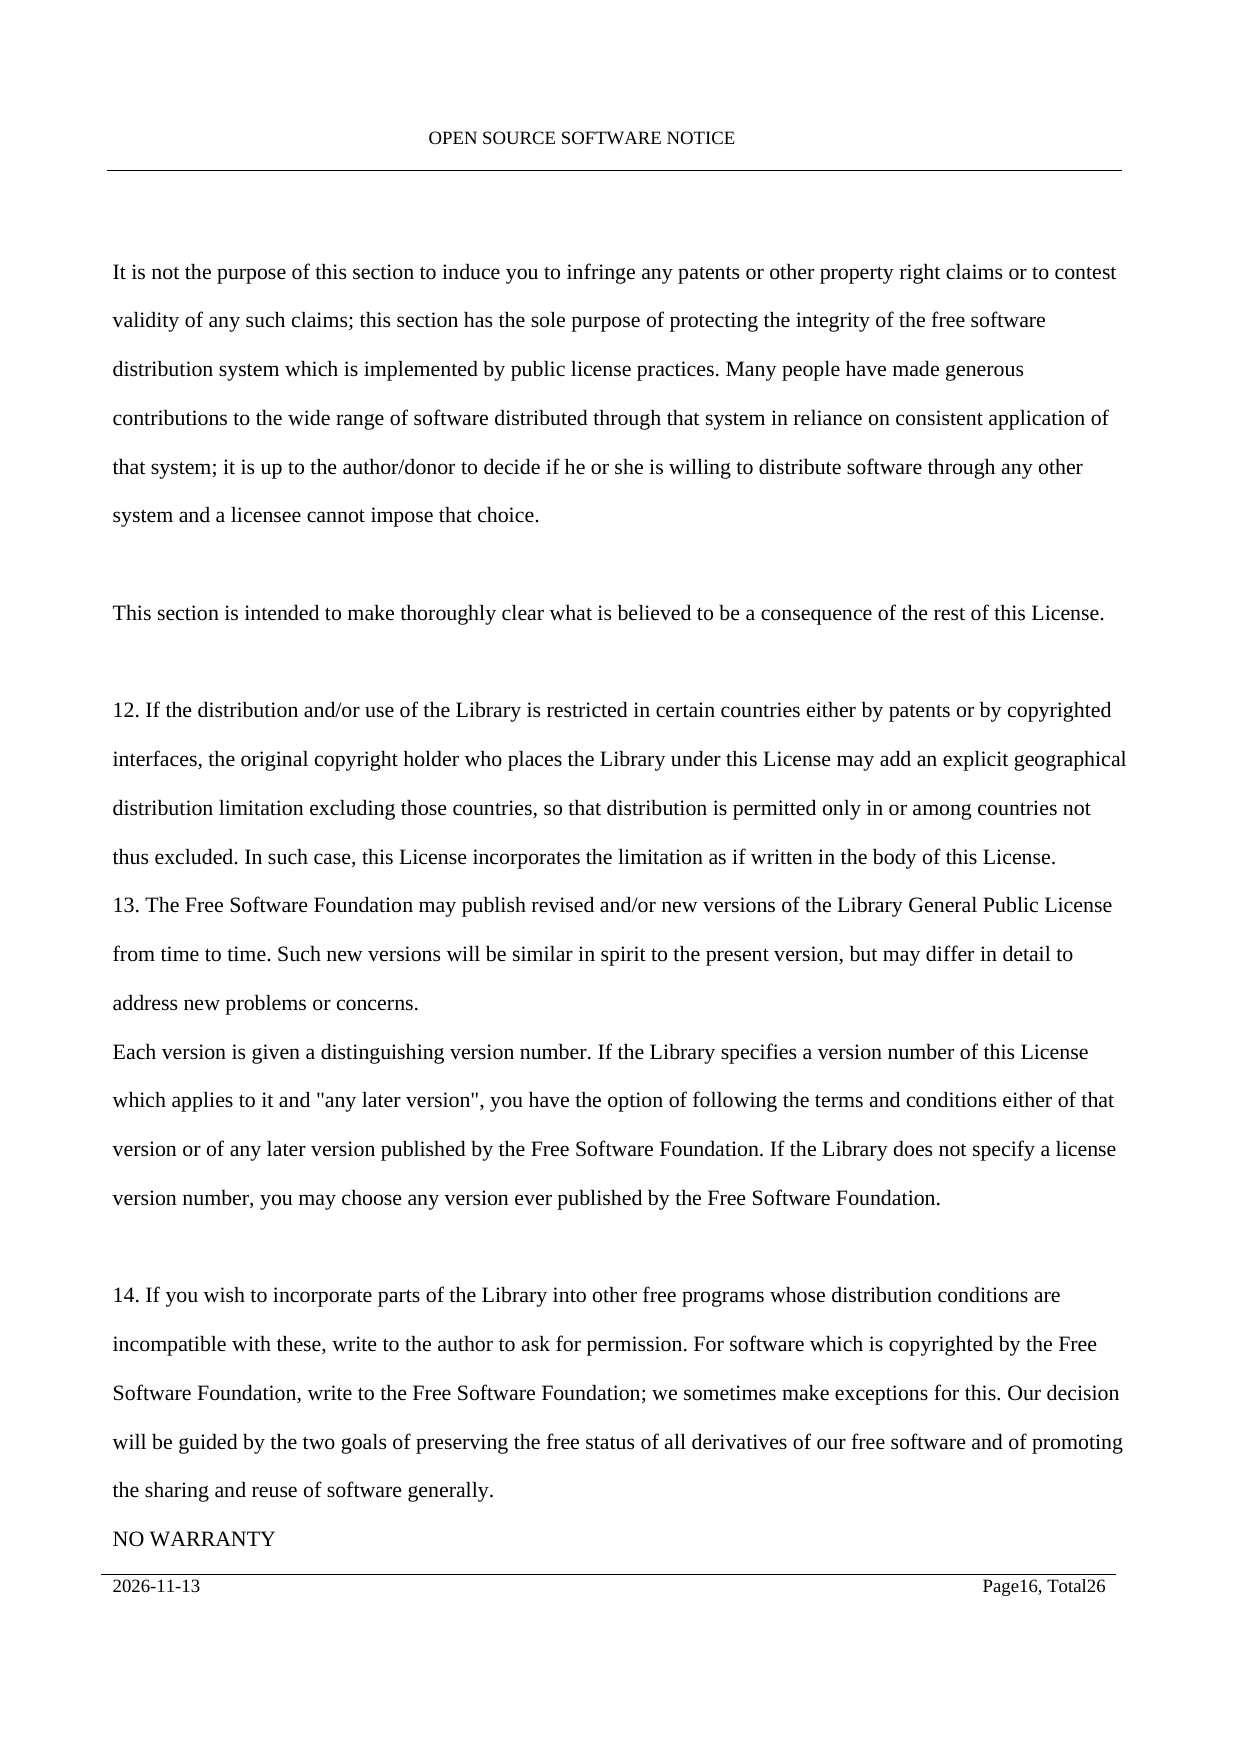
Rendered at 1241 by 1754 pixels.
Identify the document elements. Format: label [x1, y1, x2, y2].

text [112, 206, 1128, 1555]
